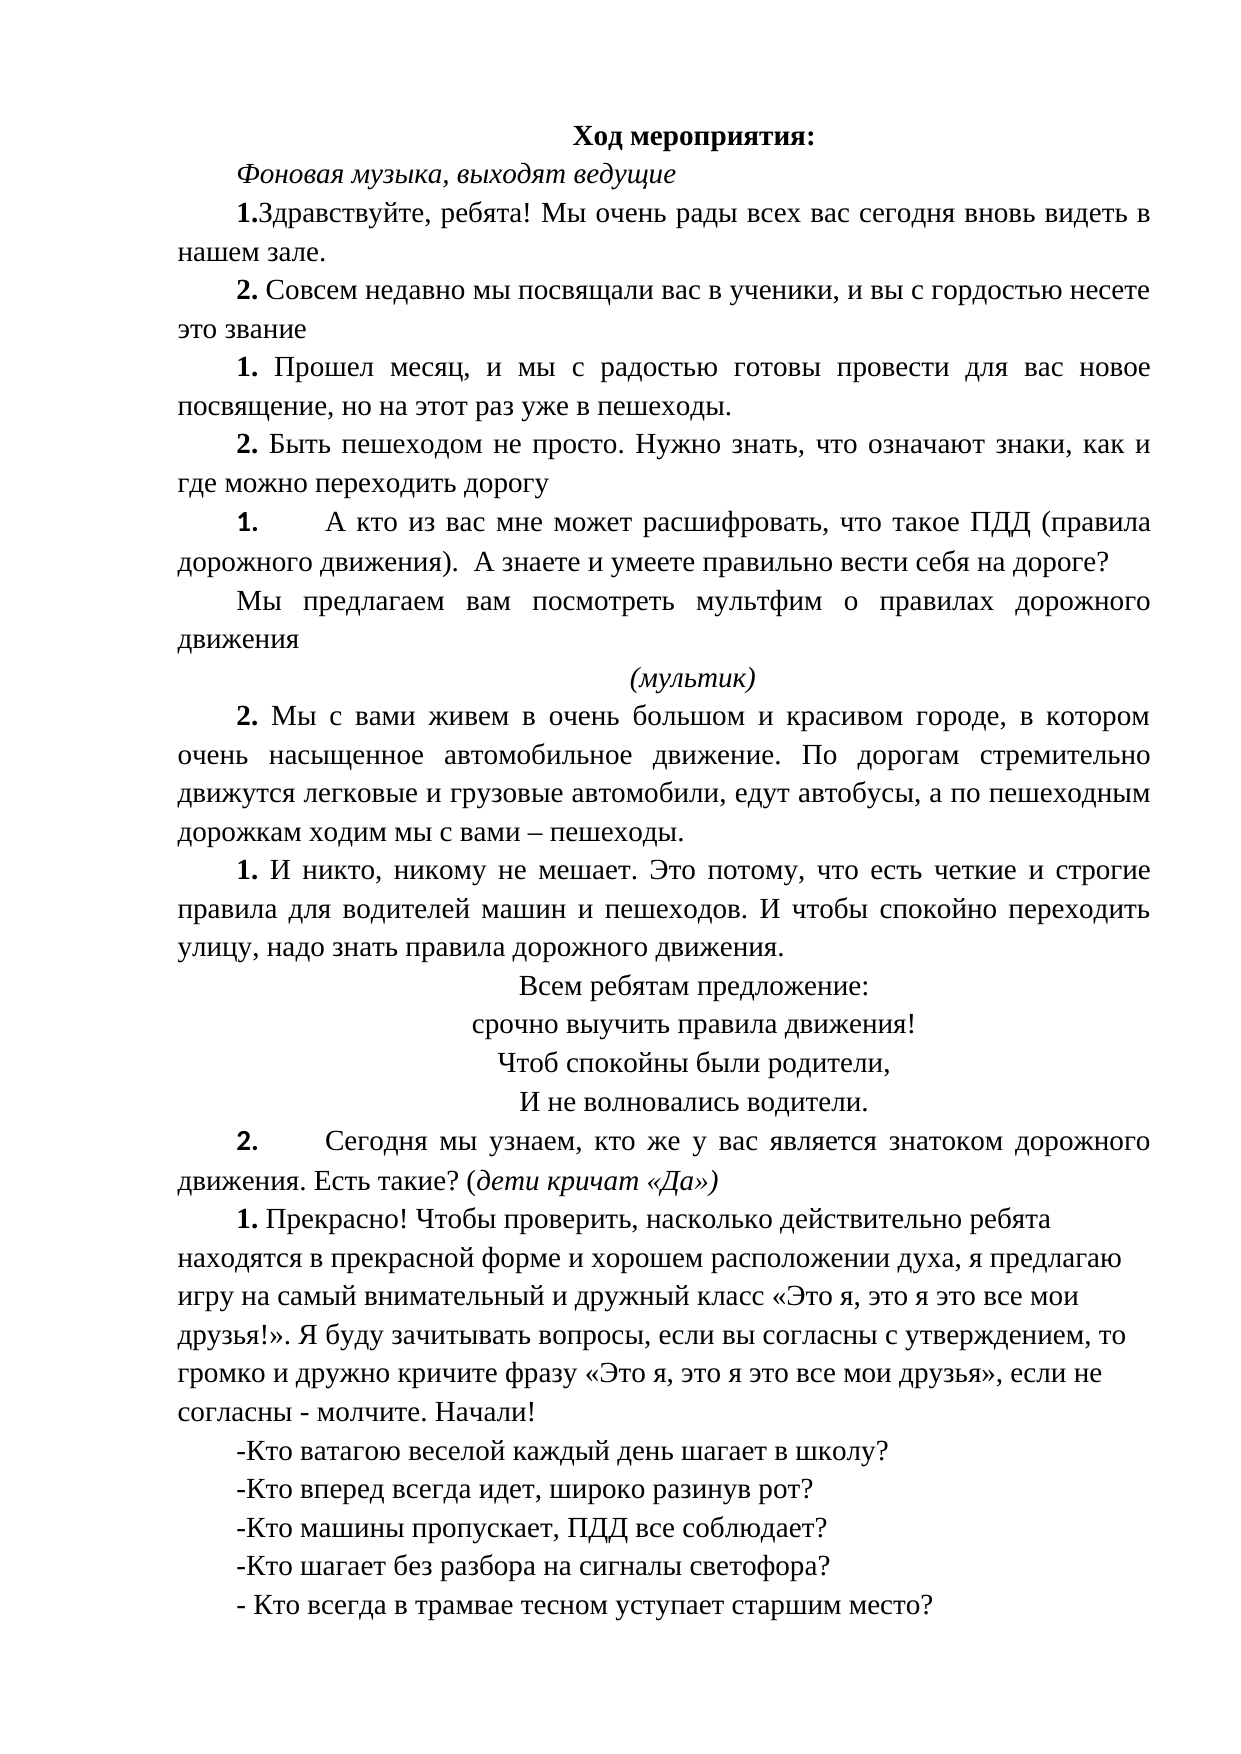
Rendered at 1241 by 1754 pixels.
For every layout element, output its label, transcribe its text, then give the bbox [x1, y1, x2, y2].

text 1. И никто, никому не мешает. Это потому, что есть четкие и строгие правила для водителей машин и пешеходов. И чтобы спокойно переходить улицу, надо знать правила дорожного движения. [177, 852, 1152, 891]
text 1.Здравствуйте, ребята! Мы очень рады всех вас сегодня вновь видеть в нашем зале. [177, 195, 1152, 267]
text 2. Совсем недавно мы посвящали вас в ученики, и вы с гордостью несете это звание [177, 272, 1152, 344]
list Сегодня мы узнаем, кто же у вас является знатоком дорожного движения. Есть такие? (дети кричат «Да») [177, 1122, 1152, 1196]
text (мультик) [177, 660, 1152, 693]
text срочно выучить правила движения! [177, 1007, 1152, 1040]
text Ход мероприятия: [177, 118, 1152, 152]
text И не волновались водители. [177, 1084, 1152, 1117]
text 2. Быть пешеходом не просто. Нужно знать, что означают знаки, как и где можно переходить дорогу [177, 426, 1152, 498]
text 1. Прекрасно! Чтобы проверить, насколько действительно ребята находятся в прекрасной форме и хорошем расположении духа, я предлагаю игру на самый внимательный и дружный класс «Это я, это я это все мои друзья!». Я буду зачитывать вопросы, если вы согласны с утверждением, то громко и дружно кричите фразу «Это я, это я это все мои друзья», если не согласны - молчите. Начали! [177, 1201, 1152, 1428]
list А кто из вас мне может расшифровать, что такое ПДД (правила дорожного движения). А знаете и умеете правильно вести себя на дороге? [177, 503, 1152, 578]
text 2. Мы с вами живем в очень большом и красивом городе, в котором очень насыщенное автомобильное движение. По дорогам стремительно движутся легковые и грузовые автомобили, едут автобусы, а по пешеходным дорожкам ходим мы с вами – пешеходы. [177, 698, 1152, 847]
text -Кто вперед всегда идет, широко разинув рот? [177, 1471, 1152, 1505]
text Мы предлагаем вам посмотреть мультфим о правилах дорожного движения [177, 583, 1152, 655]
text Всем ребятам предложение: [177, 968, 1152, 1002]
text Чтоб спокойны были родители, [177, 1045, 1152, 1079]
text Фоновая музыка, выходят ведущие [177, 157, 1152, 190]
text -Кто шагает без разбора на сигналы светофора? [177, 1548, 1152, 1582]
text - Кто всегда в трамвае тесном уступает старшим место? [177, 1587, 1152, 1620]
text 1. Прошел месяц, и мы с радостью готовы провести для вас новое посвящение, но на этот раз уже в пешеходы. [177, 349, 1152, 421]
text -Кто ватагою веселой каждый день шагает в школу? [177, 1433, 1152, 1466]
text -Кто машины пропускает, ПДД все соблюдает? [177, 1510, 1152, 1543]
text 1. И никто, никому не мешает. Это потому, что есть четкие и строгие правила для водителей машин и пешеходов. И чтобы спокойно переходить улицу, надо знать правила дорожного движения. [177, 924, 1152, 963]
